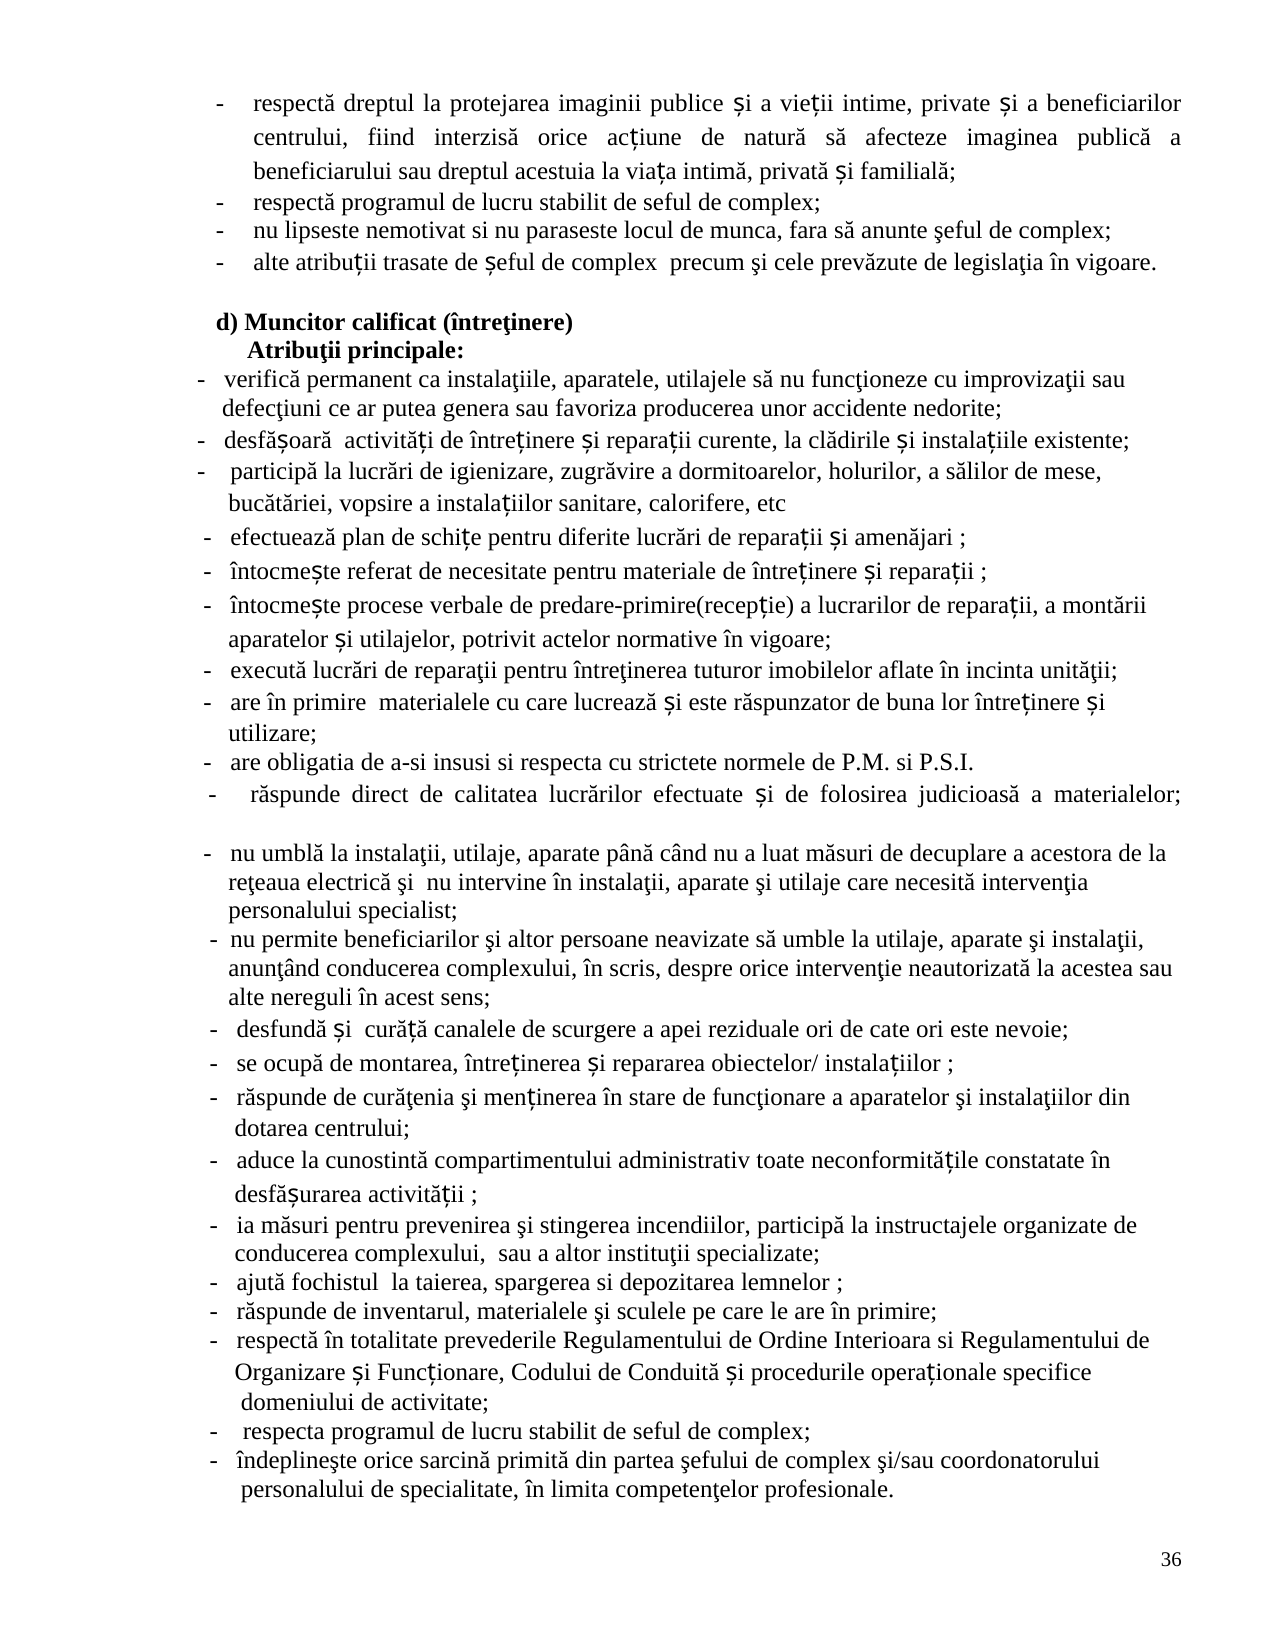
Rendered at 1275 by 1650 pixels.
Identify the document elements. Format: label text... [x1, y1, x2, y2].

text desfășurarea activității ; [197, 1176, 1181, 1210]
list respectă programul de lucru stabilit de seful de complex; [216, 187, 1181, 215]
text - desfășoară activități de întreținere și reparații curente, la clădirile și instalațiile existente; [197, 422, 1181, 456]
text Organizare și Funcționare, Codului de Conduită și procedurile operaționale specifice [197, 1353, 1181, 1387]
text - se ocupă de montarea, întreținerea și repararea obiectelor/ instalațiilor ; [197, 1045, 1181, 1079]
text personalului de specialitate, în limita competenţelor profesionale. [197, 1474, 1181, 1502]
text d) Muncitor calificat (întreţinere) [178, 307, 1181, 336]
text - ajută fochistul la taierea, spargerea si depozitarea lemnelor ; [197, 1267, 1181, 1296]
text - execută lucrări de reparaţii pentru întreţinerea tuturor imobilelor aflate în incinta unităţii; [197, 655, 1181, 684]
text Atribuţii principale: [197, 336, 1181, 364]
list nu lipseste nemotivat si nu paraseste locul de munca, fara să anunte şeful de complex; [216, 215, 1181, 244]
text personalului specialist; [197, 896, 1181, 924]
text - are obligatia de a-si insusi si respecta cu strictete normele de P.M. si P.S.I. [197, 747, 1181, 775]
text domeniului de activitate; [197, 1387, 1181, 1416]
text aparatelor și utilajelor, potrivit actelor normative în vigoare; [197, 621, 1181, 655]
text - respecta programul de lucru stabilit de seful de complex; [197, 1416, 1181, 1445]
text - are în primire materialele cu care lucrează și este răspunzator de buna lor întreținere și [197, 684, 1181, 718]
text defecţiuni ce ar putea genera sau favoriza producerea unor accidente nedorite; [197, 393, 1181, 422]
text reţeaua electrică şi nu intervine în instalaţii, aparate şi utilaje care necesită intervenţia [197, 867, 1181, 896]
text utilizare; [197, 718, 1181, 747]
text conducerea complexului, sau a altor instituţii specializate; [197, 1238, 1181, 1267]
text - nu umblă la instalaţii, utilaje, aparate până când nu a luat măsuri de decuplare a acestora de la [197, 838, 1181, 867]
text - îndeplineşte orice sarcină primită din partea şefului de complex şi/sau coordonatorului [197, 1445, 1181, 1474]
text - verifică permanent ca instalaţiile, aparatele, utilajele să nu funcţioneze cu improvizaţii sau [197, 364, 1181, 393]
text anunţând conducerea complexului, în scris, despre orice intervenţie neautorizată la acestea sau [197, 953, 1181, 982]
text dotarea centrului; [197, 1113, 1181, 1142]
list alte atribuții trasate de șeful de complex precum şi cele prevăzute de legislaţia în vigoare. [216, 244, 1181, 278]
text alte nereguli în acest sens; [197, 982, 1181, 1011]
text - desfundă și curăță canalele de scurgere a apei reziduale ori de cate ori este nevoie; [197, 1011, 1181, 1045]
text - aduce la cunostintă compartimentului administrativ toate neconformitățile constatate în [197, 1142, 1181, 1176]
text - întocmește referat de necesitate pentru materiale de întreținere și reparații ; [197, 553, 1181, 587]
text - participă la lucrări de igienizare, zugrăvire a dormitoarelor, holurilor, a sălilor de mese, [197, 456, 1181, 485]
text - răspunde de curăţenia şi menținerea în stare de funcţionare a aparatelor şi instalaţiilor din [197, 1079, 1181, 1113]
text - efectuează plan de schițe pentru diferite lucrări de reparații și amenăjari ; [197, 519, 1181, 553]
text - nu permite beneficiarilor şi altor persoane neavizate să umble la utilaje, aparate şi instalaţii, [197, 924, 1181, 953]
text - răspunde direct de calitatea lucrărilor efectuate și de folosirea judicioasă a materialelor; [197, 775, 1181, 838]
text - respectă în totalitate prevederile Regulamentului de Ordine Interioara si Regulamentului de [197, 1325, 1181, 1353]
text - răspunde de inventarul, materialele şi sculele pe care le are în primire; [197, 1296, 1181, 1325]
list respectă dreptul la protejarea imaginii publice și a vieții intime, private și a beneficiarilor centrului, fiind interzisă orice acțiune de natură să afecteze imaginea publică a beneficiarului sau dreptul acestuia la viața intimă, privată și familială; [216, 84, 1181, 187]
text bucătăriei, vopsire a instalațiilor sanitare, calorifere, etc [197, 485, 1181, 519]
text - ia măsuri pentru prevenirea şi stingerea incendiilor, participă la instructajele organizate de [197, 1210, 1181, 1238]
text - întocmește procese verbale de predare-primire(recepție) a lucrarilor de reparații, a montării [197, 587, 1181, 621]
